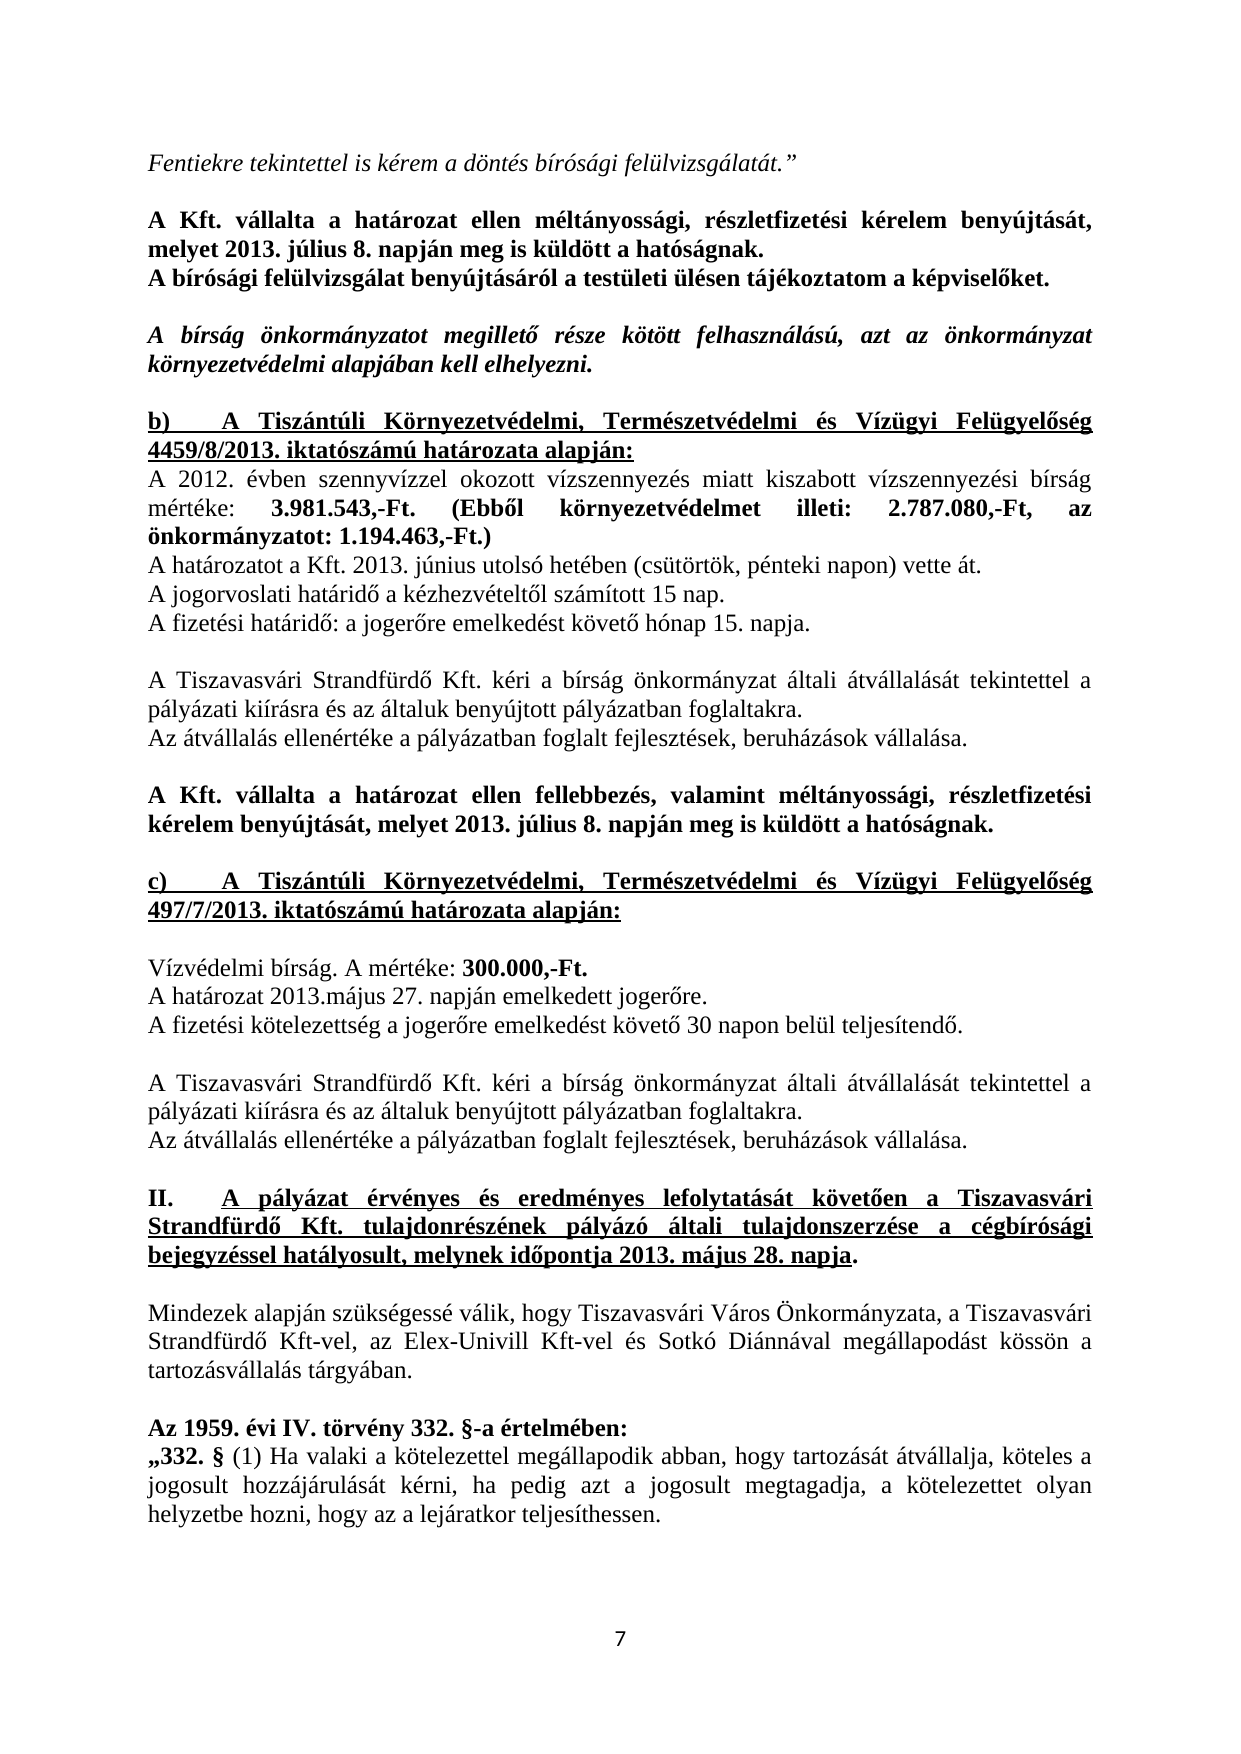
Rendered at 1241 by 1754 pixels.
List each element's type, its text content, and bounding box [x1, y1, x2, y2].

text Mindezek alapján szükségessé válik, hogy Tiszavasvári Város Önkormányzata, a Tiszavasvári Strandfürdő Kft-vel, az Elex-Univill Kft-vel és Sotkó Diánnával megállapodást kössön a tartozásvállalás tárgyában. [148, 1298, 1093, 1384]
text A fizetési kötelezettség a jogerőre emelkedést követő 30 napon belül teljesítendő. [148, 1010, 1093, 1039]
list A Tiszántúli Környezetvédelmi, Természetvédelmi és Vízügyi Felügyelőség 497/7/2013. iktatószámú határozata alapján: [148, 866, 1093, 891]
text „332. § (1) Ha valaki a kötelezettel megállapodik abban, hogy tartozását átvállalja, köteles a jogosult hozzájárulását kérni, ha pedig azt a jogosult megtagadja, a kötelezettet olyan helyzetbe hozni, hogy az a lejáratkor teljesíthessen. [148, 1441, 1093, 1528]
text A bírság önkormányzatot megillető része kötött felhasználású, azt az önkormányzat környezetvédelmi alapjában kell elhelyezni. [148, 320, 1093, 378]
text A Kft. vállalta a határozat ellen méltányossági, részletfizetési kérelem benyújtását, melyet 2013. július 8. napján meg is küldött a hatóságnak. [148, 205, 1093, 263]
list A pályázat érvényes és eredményes lefolytatását követően a Tiszavasvári Strandfürdő Kft. tulajdonrészének pályázó általi tulajdonszerzése a cégbírósági bejegyzéssel hatályosult, melynek időpontja 2013. május 28. napja. [148, 1183, 1093, 1236]
list A Tiszántúli Környezetvédelmi, Természetvédelmi és Vízügyi Felügyelőség 4459/8/2013. iktatószámú határozata alapján: [148, 433, 1093, 464]
list A Tiszántúli Környezetvédelmi, Természetvédelmi és Vízügyi Felügyelőség 4459/8/2013. iktatószámú határozata alapján: [148, 406, 1093, 431]
text A Kft. vállalta a határozat ellen fellebbezés, valamint méltányossági, részletfizetési kérelem benyújtását, melyet 2013. július 8. napján meg is küldött a hatóságnak. [148, 780, 1093, 838]
text A bírósági felülvizsgálat benyújtásáról a testületi ülésen tájékoztatom a képviselőket. [148, 263, 1093, 291]
text A határozat 2013.május 27. napján emelkedett jogerőre. [148, 981, 1093, 1010]
text A fizetési határidő: a jogerőre emelkedést követő hónap 15. napja. [148, 608, 1093, 636]
text Vízvédelmi bírság. A mértéke: 300.000,-Ft. [148, 953, 1093, 981]
text A jogorvoslati határidő a kézhezvételtől számított 15 nap. [148, 579, 1093, 608]
text A 2012. évben szennyvízzel okozott vízszennyezés miatt kiszabott vízszennyezési bírság mértéke: 3.981.543,-Ft. (Ebből környezetvédelmet illeti: 2.787.080,-Ft, az önkormányzatot: 1.194.463,-Ft.) [148, 464, 1093, 550]
text Az átvállalás ellenértéke a pályázatban foglalt fejlesztések, beruházások vállalása. [148, 1125, 1093, 1154]
text A Tiszavasvári Strandfürdő Kft. kéri a bírság önkormányzat általi átvállalását tekintettel a pályázati kiírásra és az általuk benyújtott pályázatban foglaltakra. [148, 1068, 1093, 1125]
text Az 1959. évi IV. törvény 332. §-a értelmében: [148, 1413, 1093, 1441]
list A pályázat érvényes és eredményes lefolytatását követően a Tiszavasvári Strandfürdő Kft. tulajdonrészének pályázó általi tulajdonszerzése a cégbírósági bejegyzéssel hatályosult, melynek időpontja 2013. május 28. napja. [148, 1238, 1093, 1269]
text A határozatot a Kft. 2013. június utolsó hetében (csütörtök, pénteki napon) vette át. [148, 550, 1093, 579]
list A Tiszántúli Környezetvédelmi, Természetvédelmi és Vízügyi Felügyelőség 497/7/2013. iktatószámú határozata alapján: [148, 893, 1093, 924]
text Fentiekre tekintettel is kérem a döntés bírósági felülvizsgálatát.” [148, 148, 1093, 176]
text A Tiszavasvári Strandfürdő Kft. kéri a bírság önkormányzat általi átvállalását tekintettel a pályázati kiírásra és az általuk benyújtott pályázatban foglaltakra. [148, 665, 1093, 723]
text Az átvállalás ellenértéke a pályázatban foglalt fejlesztések, beruházások vállalása. [148, 723, 1093, 751]
